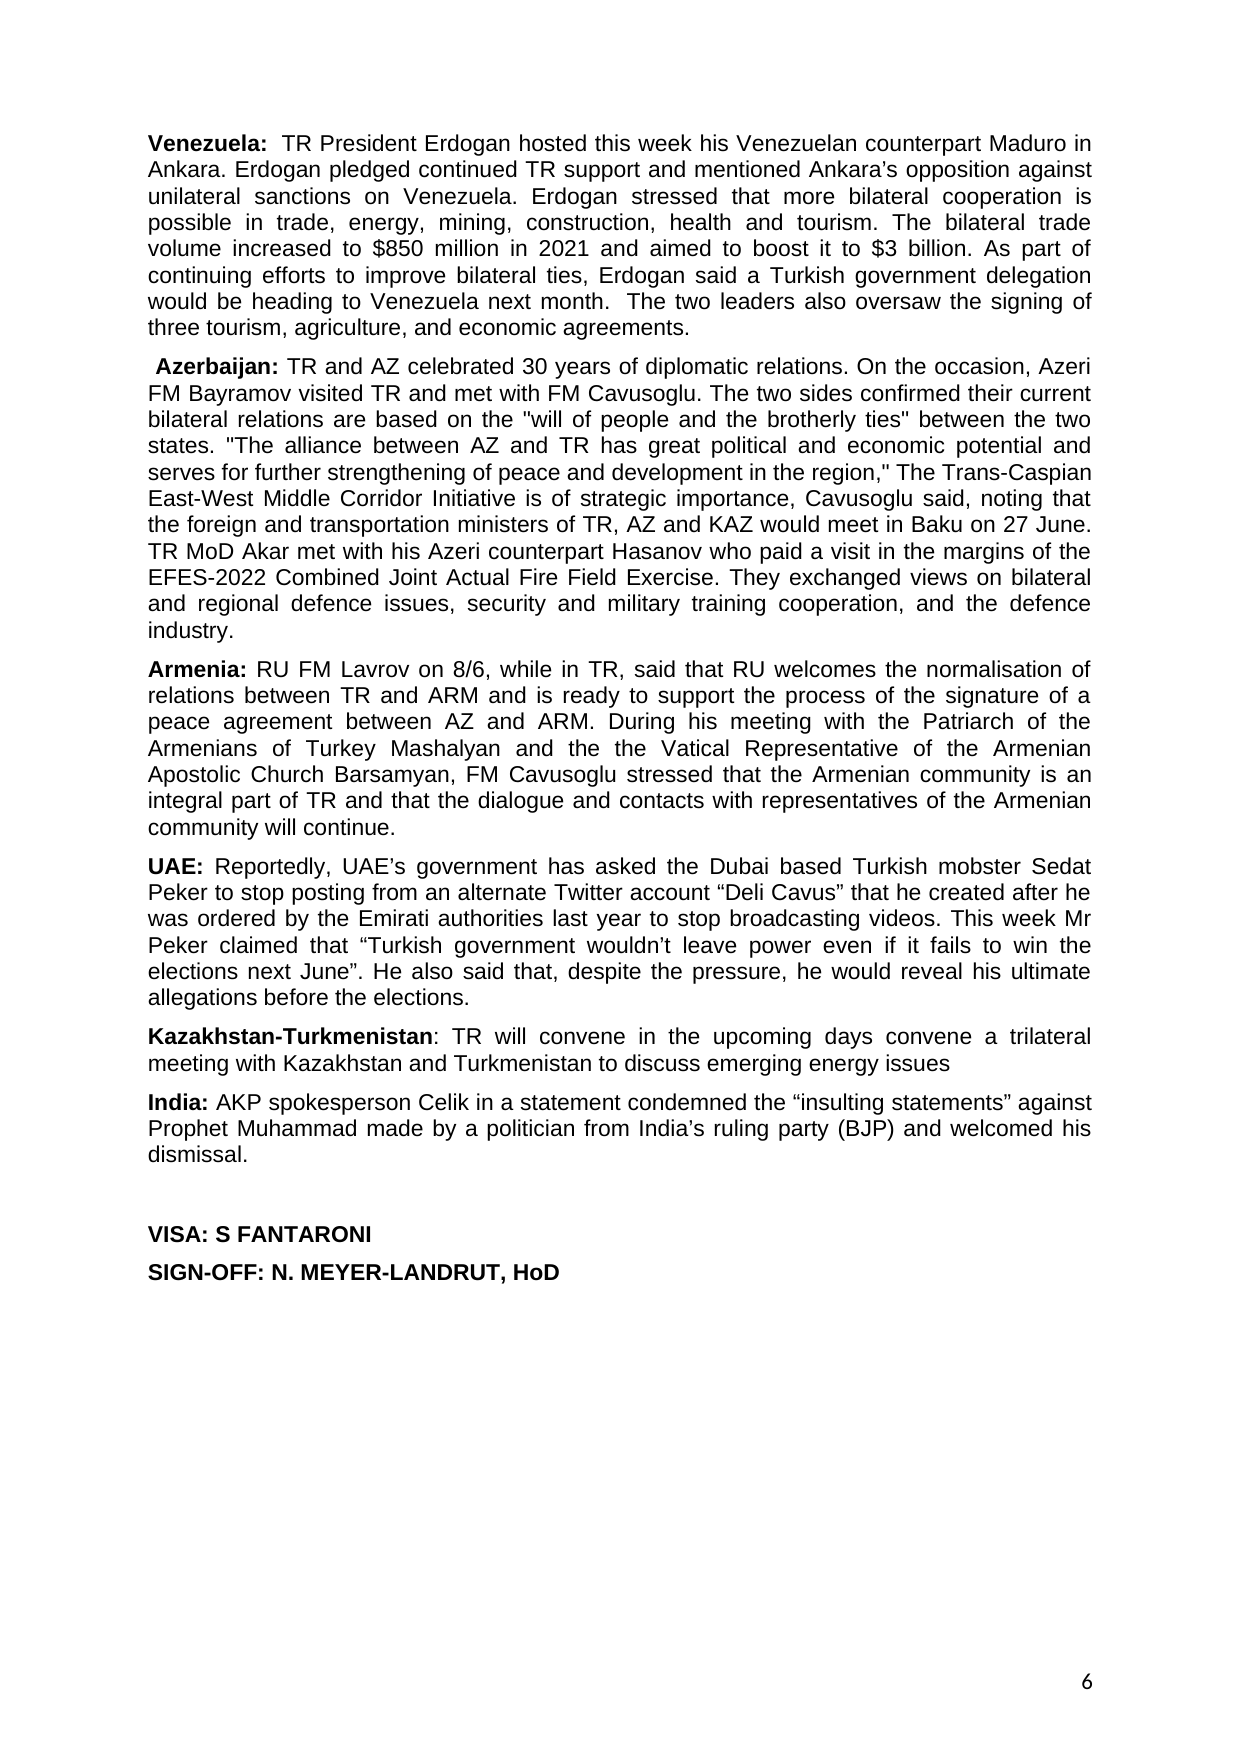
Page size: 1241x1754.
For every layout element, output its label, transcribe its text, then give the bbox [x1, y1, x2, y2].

text Venezuela: TR President Erdogan hosted this week his Venezuelan counterpart Maduro in Ankara. Erdogan pledged continued TR support and mentioned Ankara’s opposition against unilateral sanctions on Venezuela. Erdogan stressed that more bilateral cooperation is possible in trade, energy, mining, construction, health and tourism. The bilateral trade volume increased to $850 million in 2021 and aimed to boost it to $3 billion. As part of continuing efforts to improve bilateral ties, Erdogan said a Turkish government delegation would be heading to Venezuela next month. The two leaders also oversaw the signing of three tourism, agriculture, and economic agreements. [148, 130, 1092, 341]
text Azerbaijan: TR and AZ celebrated 30 years of diplomatic relations. On the occasion, Azeri FM Bayramov visited TR and met with FM Cavusoglu. The two sides confirmed their current bilateral relations are based on the "will of people and the brotherly ties" between the two states. "The alliance between AZ and TR has great political and economic potential and serves for further strengthening of peace and development in the region," The Trans-Caspian East-West Middle Corridor Initiative is of strategic importance, Cavusoglu said, noting that the foreign and transportation ministers of TR, AZ and KAZ would meet in Baku on 27 June. TR MoD Akar met with his Azeri counterpart Hasanov who paid a visit in the margins of the EFES-2022 Combined Joint Actual Fire Field Exercise. They exchanged views on bilateral and regional defence issues, security and military training cooperation, and the defence industry. [148, 353, 1092, 643]
text SIGN-OFF: N. MEYER-LANDRUT, HoD [148, 1259, 1086, 1286]
text UAE: Reportedly, UAE’s government has asked the Dubai based Turkish mobster Sedat Peker to stop posting from an alternate Twitter account “Deli Cavus” that he created after he was ordered by the Emirati authorities last year to stop broadcasting videos. This week Mr Peker claimed that “Turkish government wouldn’t leave power even if it fails to win the elections next June”. He also said that, despite the pressure, he would reveal his ultimate allegations before the elections. [148, 853, 1092, 1011]
text Kazakhstan-Turkmenistan: TR will convene in the upcoming days convene a trilateral meeting with Kazakhstan and Turkmenistan to discuss emerging energy issues [148, 1023, 1092, 1076]
text VISA: S FANTARONI [148, 1221, 1092, 1247]
text India: AKP spokesperson Celik in a statement condemned the “insulting statements” against Prophet Muhammad made by a politician from India’s ruling party (BJP) and welcomed his dismissal. [148, 1088, 1092, 1167]
text Armenia: RU FM Lavrov on 8/6, while in TR, said that RU welcomes the normalisation of relations between TR and ARM and is ready to support the process of the signature of a peace agreement between AZ and ARM. During his meeting with the Patriarch of the Armenians of Turkey Mashalyan and the the Vatical Representative of the Armenian Apostolic Church Barsamyan, FM Cavusoglu stressed that the Armenian community is an integral part of TR and that the dialogue and contacts with representatives of the Armenian community will continue. [148, 656, 1092, 840]
